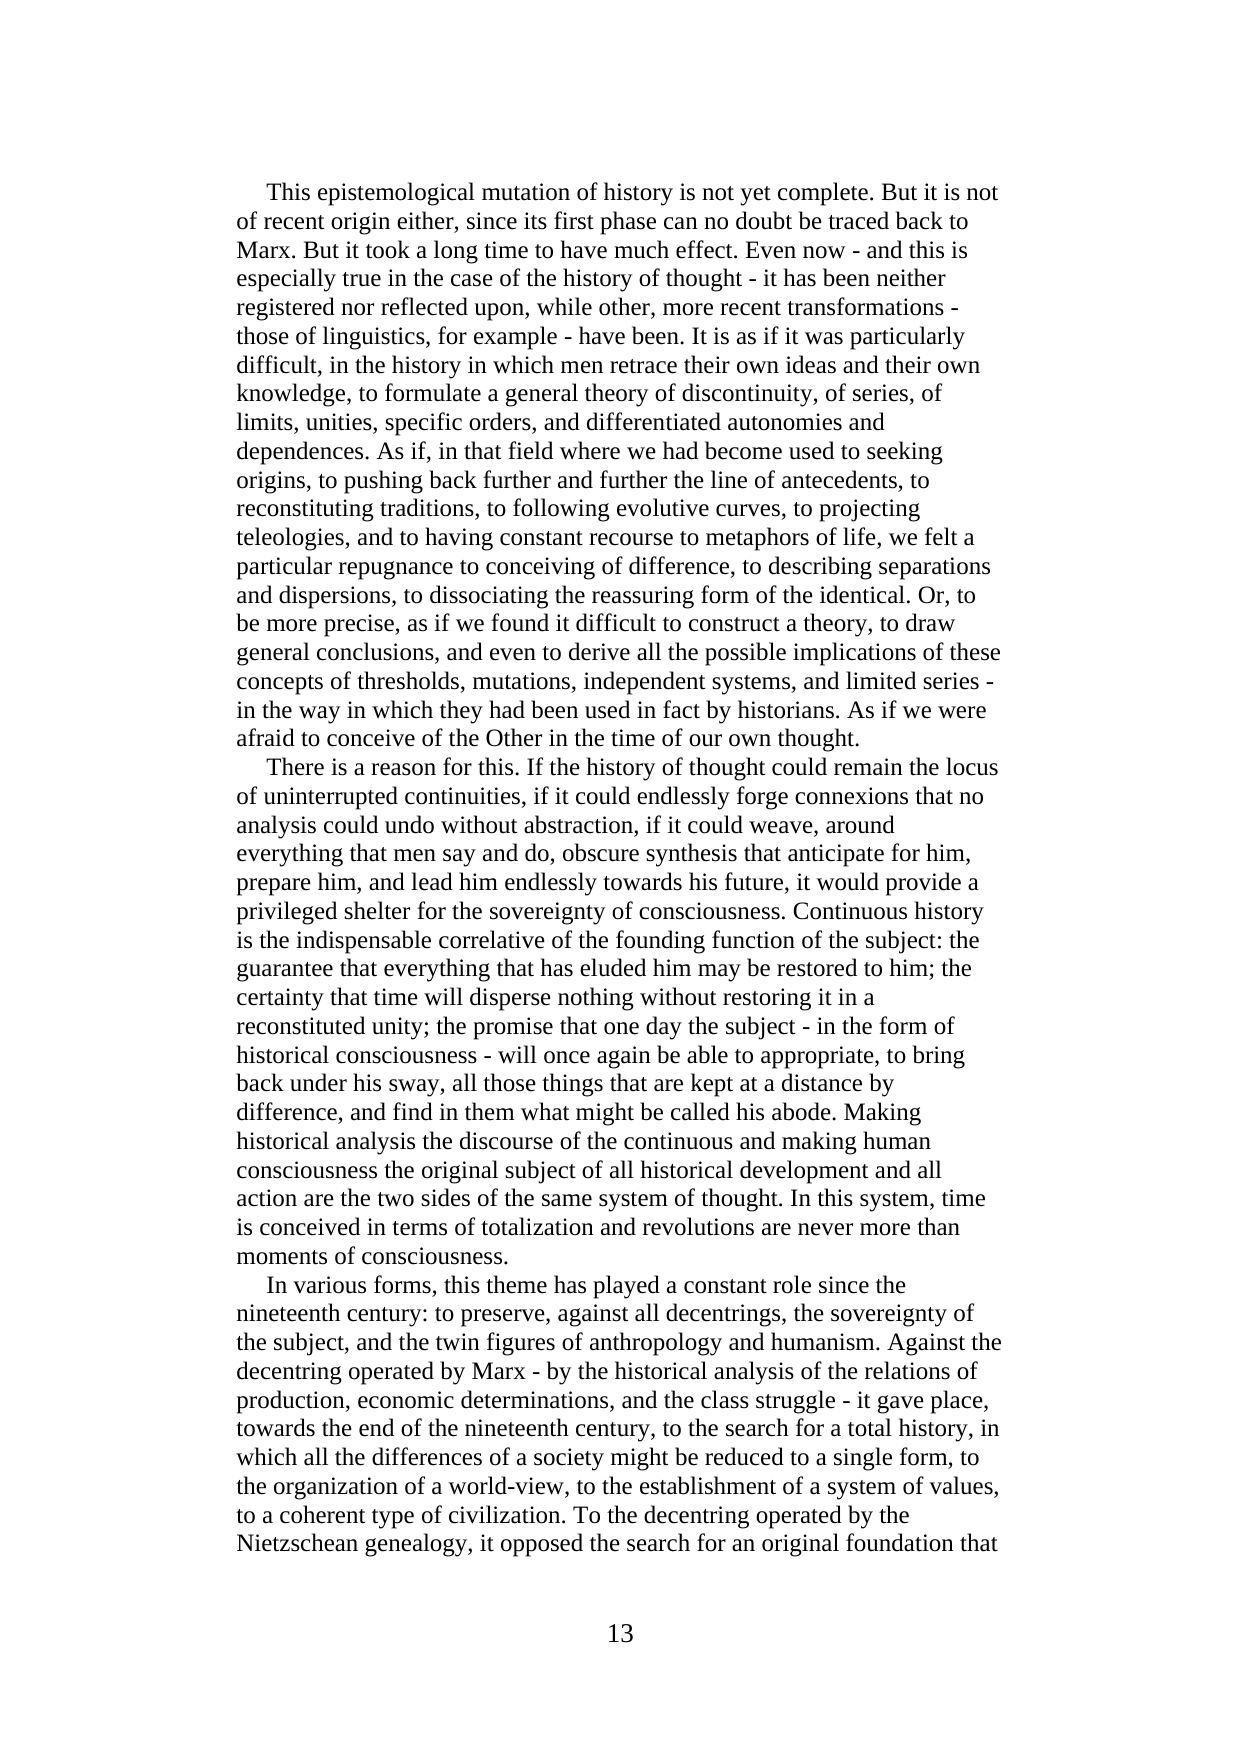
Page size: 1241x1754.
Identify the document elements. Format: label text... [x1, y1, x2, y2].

text This epistemological mutation of history is not yet complete. But it is not of recent origin either, since its first phase can no doubt be traced back to Marx. But it took a long time to have much effect. Even now - and this is especially true in the case of the history of thought - it has been neither registered nor reflected upon, while other, more recent transformations - those of linguistics, for example - have been. It is as if it was particularly difficult, in the history in which men retrace their own ideas and their own knowledge, to formulate a general theory of discontinuity, of series, of limits, unities, specific orders, and differen­tiated autonomies and dependences. As if, in that field where we had become used to seeking origins, to pushing back further and further the line of antecedents, to reconstituting traditions, to following evo­lutive curves, to projecting teleologies, and to having constant recourse to metaphors of life, we felt a particular repugnance to con­ceiving of difference, to describing separations and dispersions, to dissociating the reassuring form of the identical. Or, to be more pre­cise, as if we found it difficult to construct a theory, to draw general conclusions, and even to derive all the possible implications of these concepts of thresholds, mutations, independent systems, and limited series - in the way in which they had been used in fact by historians. As if we were afraid to conceive of the Other in the time of our own thought. [236, 177, 1004, 752]
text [236, 1270, 1004, 1557]
text There is a reason for this. If the history of thought could remain the locus of uninterrupted continuities, if it could endlessly forge con­nexions that no analysis could undo without abstraction, if it could weave, around everything that men say and do, obscure synthesis that anticipate for him, prepare him, and lead him endlessly towards his future, it would provide a privileged shelter for the sovereignty of consciousness. Continuous history is the indispensable correlative of the founding function of the subject: the guarantee that everything that has eluded him may be restored to him; the certainty that time will disperse nothing without restoring it in a reconstituted unity; the promise that one day the subject - in the form of historical conscious­ness - will once again be able to appropriate, to bring back under his sway, all those things that are kept at a distance by difference, and find in them what might be called his abode. Making historical analysis the discourse of the continuous and making human consciousness the original subject of all historical development and all action are the two sides of the same system of thought. In this system, time is conceived in terms of totalization and revolutions are never more than moments of consciousness. [236, 752, 1004, 1270]
